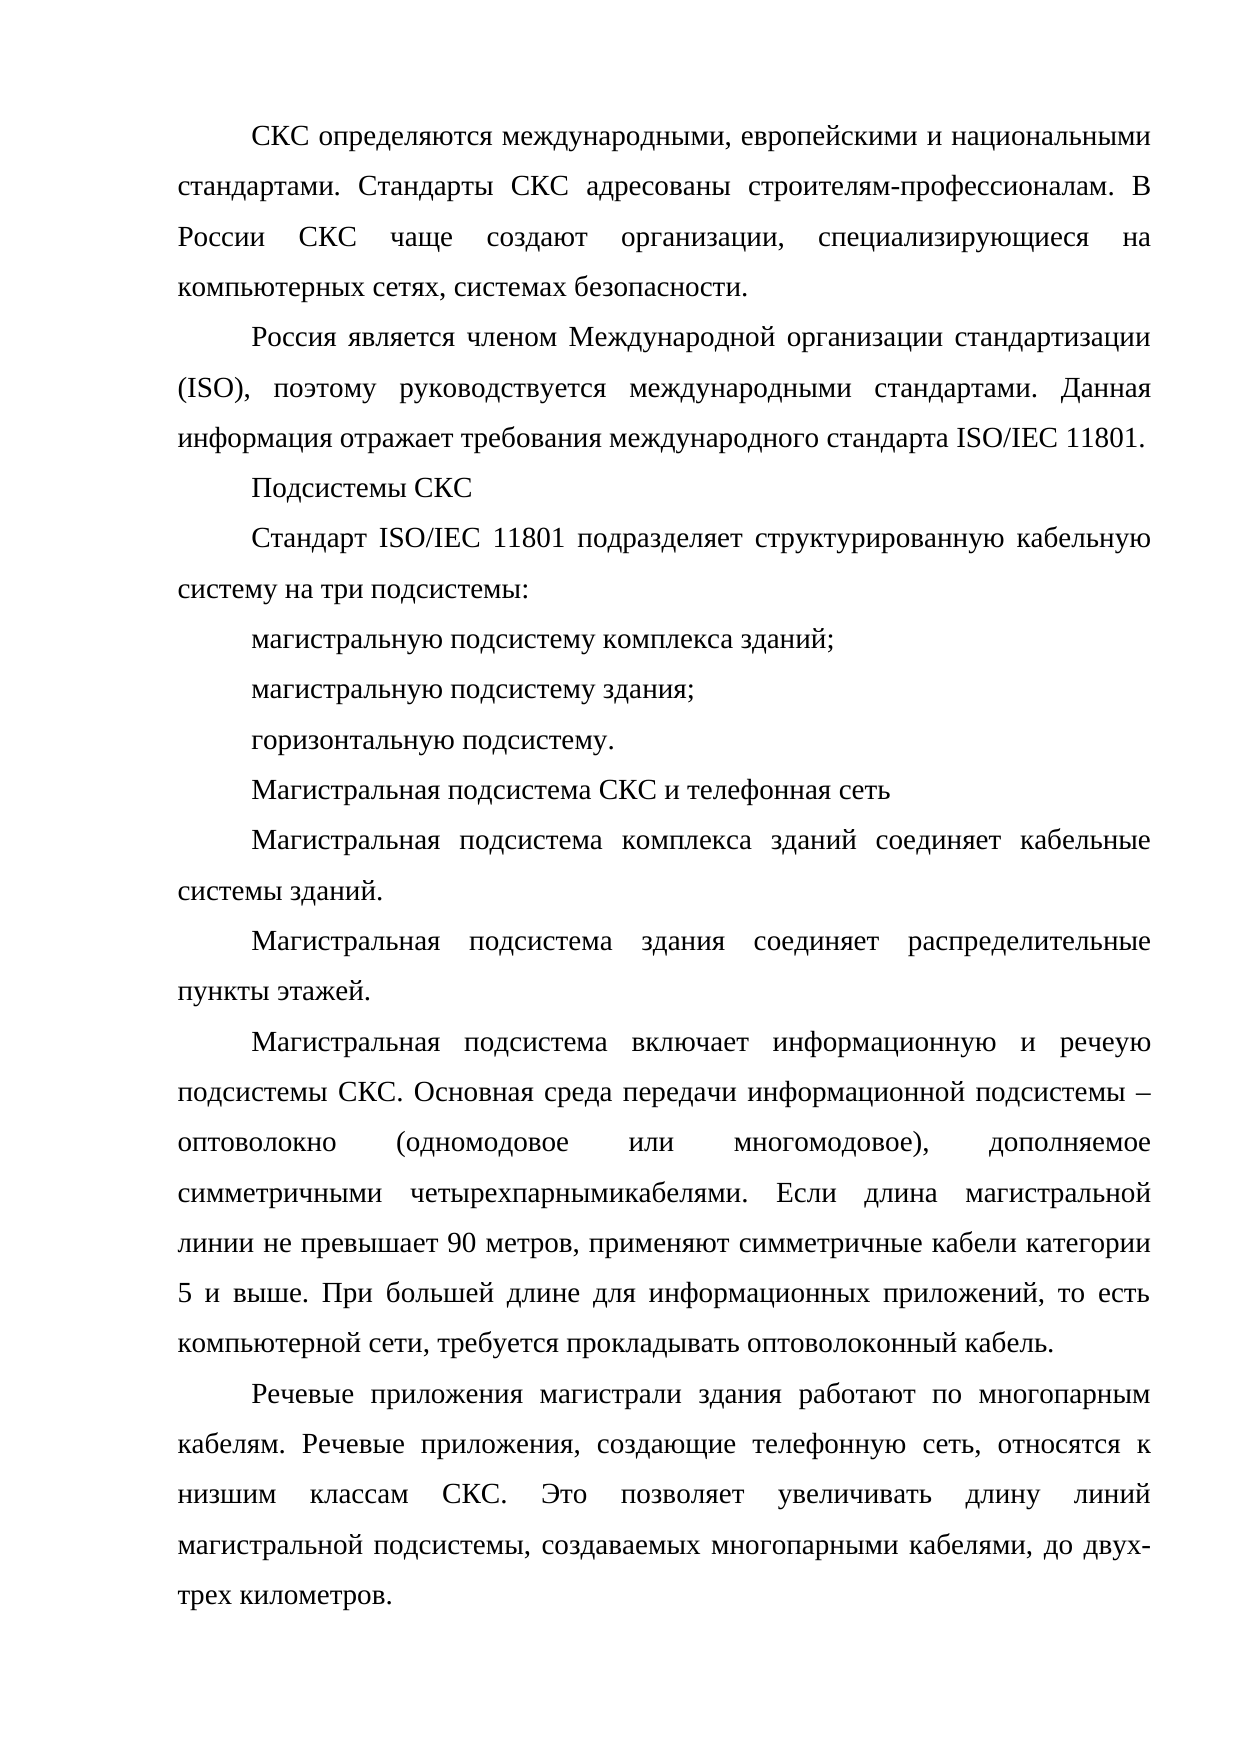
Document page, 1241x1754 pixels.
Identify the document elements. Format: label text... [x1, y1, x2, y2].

text Стандарт ISO/IEC 11801 подразделяет структурированную кабельную систему на три подсистемы: [177, 521, 1152, 604]
text горизонтальную подсистему. [177, 722, 1152, 755]
text Россия является членом Международной организации стандартизации (ISO), поэтому руководствуется международными стандартами. Данная информация отражает требования международного стандарта ISO/IEC 11801. [177, 319, 1152, 453]
text Речевые приложения магистрали здания работают по многопарным кабелям. Речевые приложения, создающие телефонную сеть, относятся к низшим классам СКС. Это позволяет увеличивать длину линий магистральной подсистемы, создаваемых многопарными кабелями, до двух-трех километров. [177, 1376, 1152, 1611]
text Магистральная подсистема включает информационную и речеую подсистемы СКС. Основная среда передачи информационной подсистемы – оптоволокно (одномодовое или многомодовое), дополняемое симметричными четырехпарнымикабелями. Если длина магистральной линии не превышает 90 метров, применяют симметричные кабели категории 5 и выше. При большей длине для информационных приложений, то есть компьютерной сети, требуется прокладывать оптоволоконный кабель. [177, 1024, 1152, 1359]
text магистральную подсистему здания; [177, 672, 1152, 705]
text Магистральная подсистема здания соединяет распределительные пункты этажей. [177, 923, 1152, 1007]
text Магистральная подсистема СКС и телефонная сеть [177, 772, 1152, 806]
text Подсистемы СКС [177, 470, 1152, 504]
text магистральную подсистему комплекса зданий; [177, 621, 1152, 655]
text Магистральная подсистема комплекса зданий соединяет кабельные системы зданий. [177, 822, 1152, 906]
text СКС определяются международными, европейскими и национальными стандартами. Стандарты СКС адресованы строителям-профессионалам. В России СКС чаще создают организации, специализирующиеся на компьютерных сетях, системах безопасности. [177, 118, 1152, 303]
